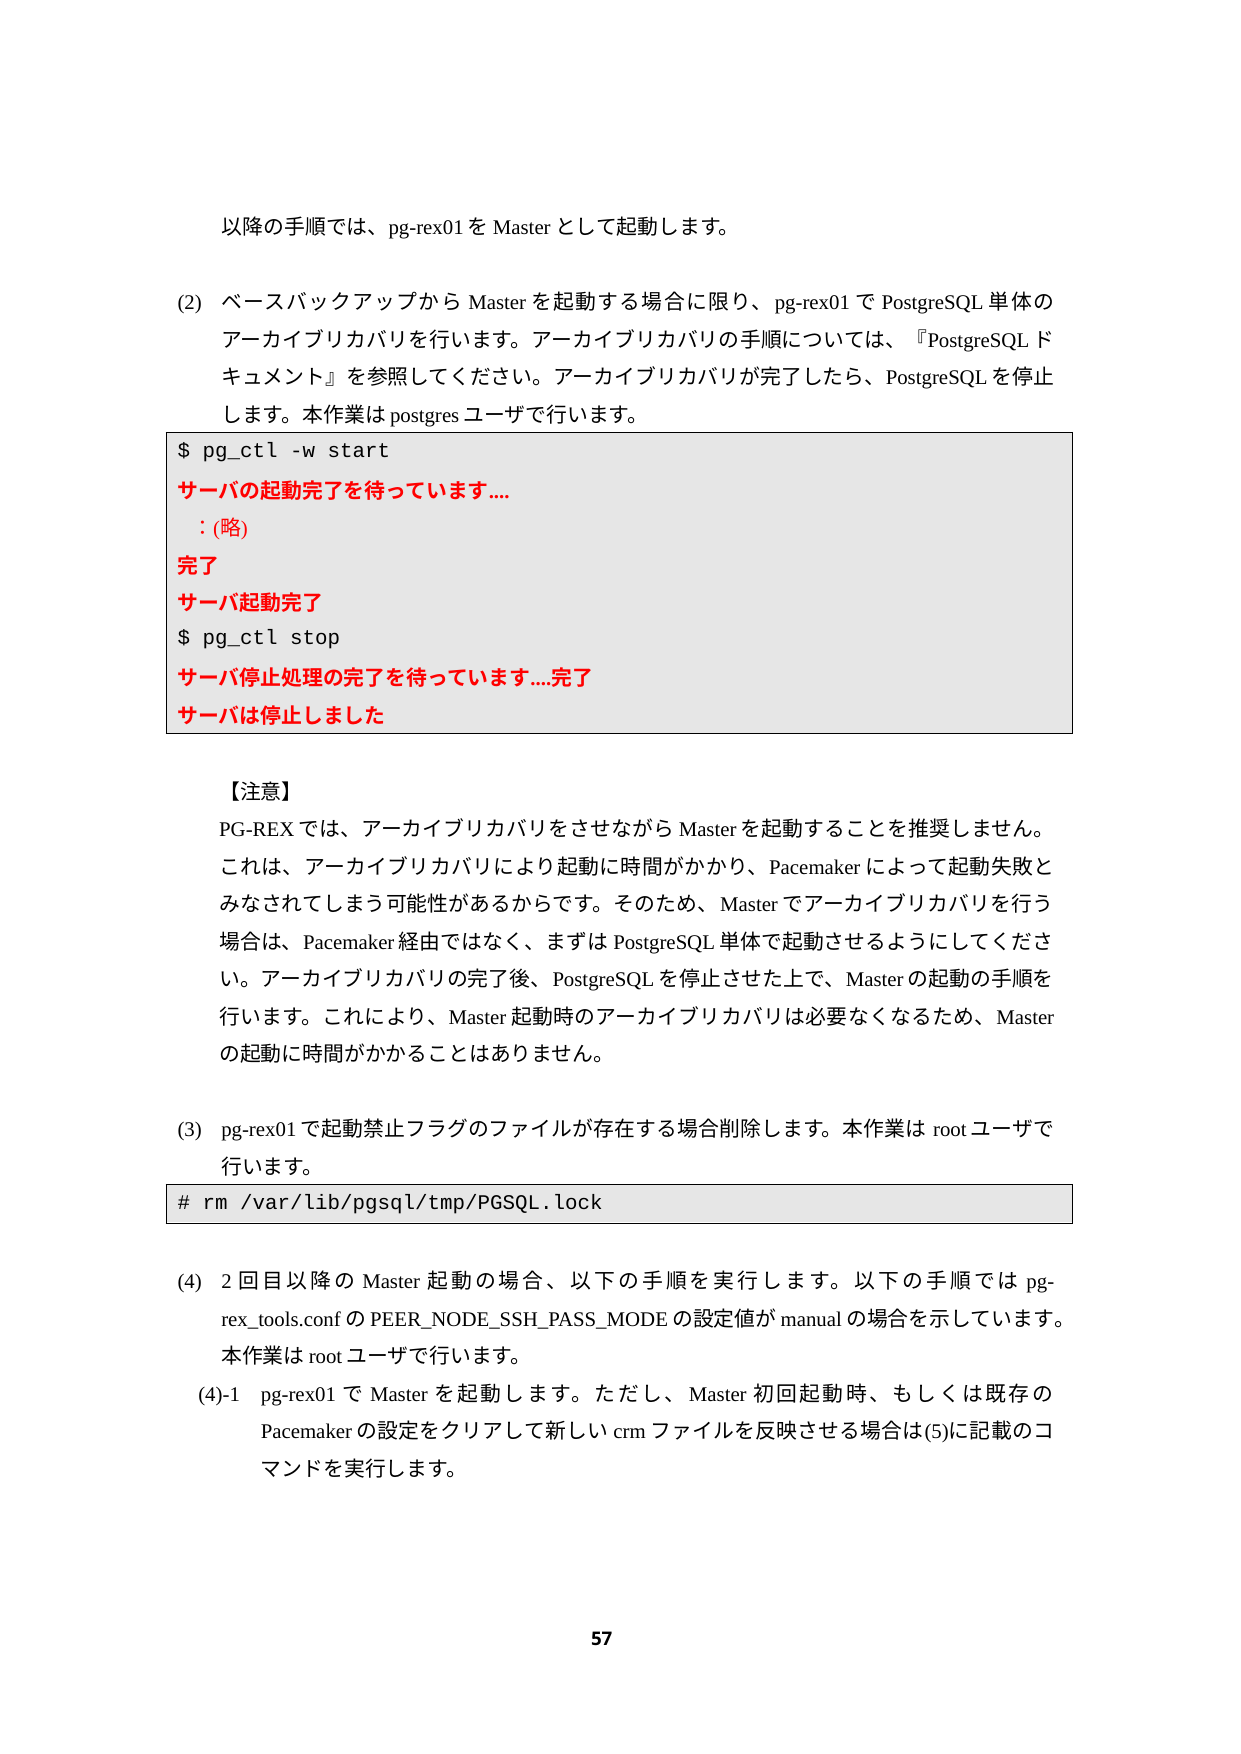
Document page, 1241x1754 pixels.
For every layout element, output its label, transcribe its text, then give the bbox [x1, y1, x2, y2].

table_header $ pg_ctl -w start サーバの起動完了を待っています.... ：(略) 完了 サーバ起動完了 $ pg_ctl stop サーバ停止処理の完了を待っています....完了 サーバは停止しました [167, 433, 1072, 733]
list 2回目以降のMaster起動の場合、以下の手順を実行します。以下の手順ではpg-rex_tools.confのPEER_NODE_SSH_PASS_MODEの設定値がmanualの場合を示しています。本作業はrootユーザで行います。 [177, 1261, 1054, 1373]
text PG-REXでは、アーカイブリカバリをさせながらMasterを起動することを推奨しません。これは、アーカイブリカバリにより起動に時間がかかり、Pacemakerによって起動失敗とみなされてしまう可能性があるからです。そのため、Masterでアーカイブリカバリを行う場合は、Pacemaker経由ではなく、まずはPostgreSQL単体で起動させるようにしてください。アーカイブリカバリの完了後、PostgreSQLを停止させた上で、Masterの起動の手順を行います。これにより、Master起動時のアーカイブリカバリは必要なくなるため、Masterの起動に時間がかかることはありません。 [219, 809, 1054, 1071]
list ベースバックアップからMasterを起動する場合に限り、pg-rex01でPostgreSQL単体のアーカイブリカバリを行います。アーカイブリカバリの手順については、『PostgreSQLドキュメント』を参照してください。アーカイブリカバリが完了したら、PostgreSQLを停止します。本作業はpostgresユーザで行います。 [177, 282, 1054, 432]
table_header # rm /var/lib/pgsql/tmp/PGSQL.lock [167, 1185, 1072, 1222]
list pg-rex01で起動禁止フラグのファイルが存在する場合削除します。本作業はrootユーザで行います。 [177, 1109, 1054, 1184]
text 【注意】 [219, 771, 1054, 809]
list pg-rex01でMasterを起動します。ただし、Master初回起動時、もしくは既存のPacemakerの設定をクリアして新しいcrmファイルを反映させる場合は(5)に記載のコマンドを実行します。 [198, 1373, 1054, 1486]
text 以降の手順では、pg-rex01をMasterとして起動します。 [198, 207, 1054, 244]
